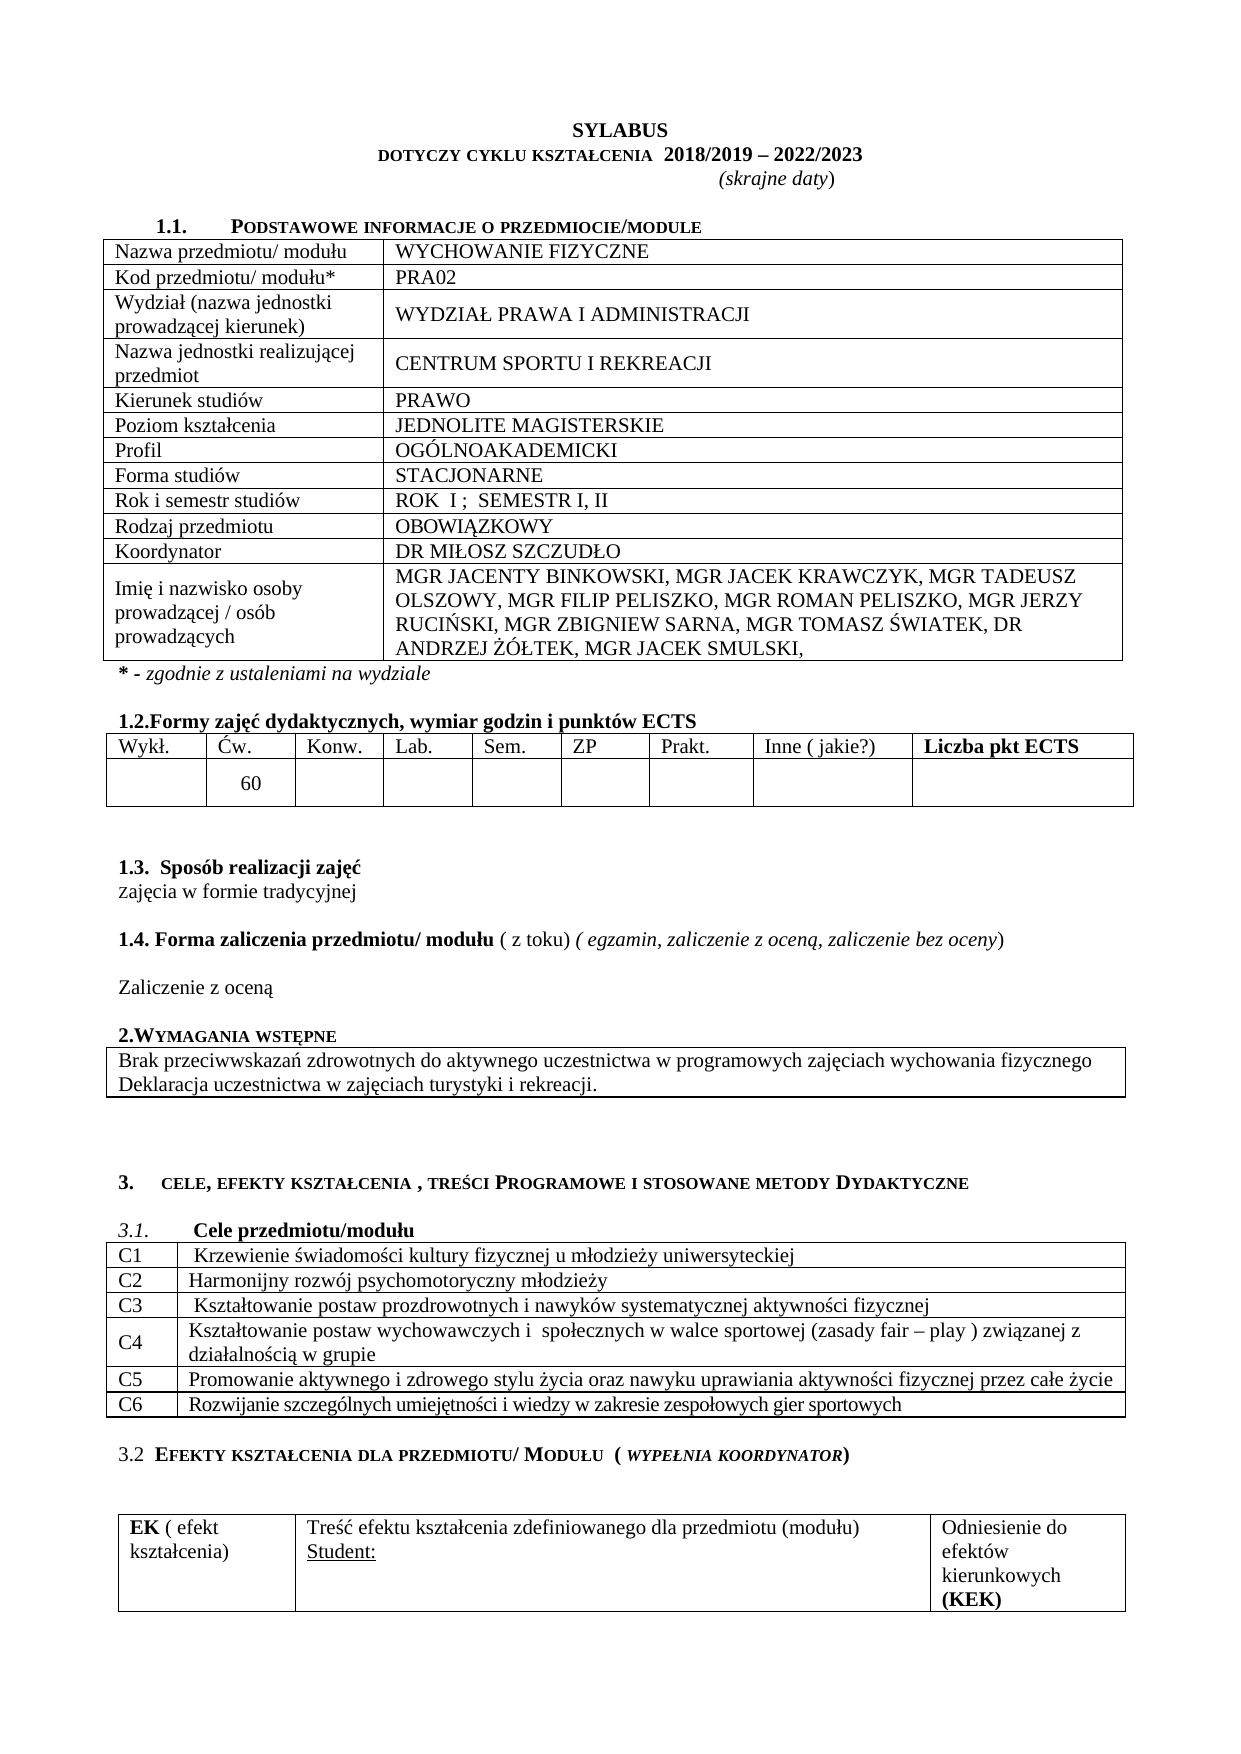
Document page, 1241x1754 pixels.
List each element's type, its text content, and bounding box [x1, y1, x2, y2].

text Zaliczenie z oceną [118, 975, 1122, 999]
table_header Liczba pkt ECTS [913, 734, 1133, 758]
table_cell Nazwa jednostki realizującej przedmiot [104, 339, 383, 387]
table_header Nazwa przedmiotu/ modułu [104, 240, 383, 263]
table_header Krzewienie świadomości kultury fizycznej u młodzieży uniwersyteckiej [178, 1243, 1125, 1267]
table_cell Promowanie aktywnego i zdrowego stylu życia oraz nawyku uprawiania aktywności fizycznej przez całe życie [178, 1367, 1125, 1391]
table_header Treść efektu kształcenia zdefiniowanego dla przedmiotu (modułu) Student: [296, 1515, 930, 1611]
table_cell PRAWO [384, 388, 1122, 412]
table_header Inne ( jakie?) [754, 734, 912, 758]
table_cell C3 [107, 1293, 177, 1317]
table_cell OBOWIĄZKOWY [384, 514, 1122, 538]
table_cell 60 [207, 759, 295, 806]
text 2.Wymagania wstępne [118, 1023, 1122, 1047]
table_cell C6 [107, 1393, 177, 1416]
table_cell C2 [107, 1268, 177, 1292]
table_cell Imię i nazwisko osoby prowadzącej / osób prowadzących [104, 564, 383, 660]
text 1.2.Formy zajęć dydaktycznych, wymiar godzin i punktów ECTS [118, 709, 1122, 733]
table_cell [754, 759, 912, 806]
table_cell Wydział (nazwa jednostki prowadzącej kierunek) [104, 290, 383, 338]
table_header Konw. [296, 734, 383, 758]
table_cell CENTRUM SPORTU I REKREACJI [384, 339, 1122, 387]
table_cell ROK I ; SEMESTR I, II [384, 489, 1122, 512]
table_cell Kierunek studiów [104, 388, 383, 412]
table_cell [384, 759, 472, 806]
list cele, efekty kształcenia , treści Programowe i stosowane metody Dydaktyczne [118, 1169, 1122, 1194]
table_cell MGR JACENTY BINKOWSKI, MGR JACEK KRAWCZYK, MGR TADEUSZ OLSZOWY, MGR FILIP PELISZKO, MGR ROMAN PELISZKO, MGR JERZY RUCIŃSKI, MGR ZBIGNIEW SARNA, MGR TOMASZ ŚWIATEK, DR ANDRZEJ ŻÓŁTEK, MGR JACEK SMULSKI, [384, 564, 1122, 660]
text 3.2 Efekty kształcenia dla przedmiotu/ Modułu ( wypełnia koordynator) [118, 1442, 1122, 1466]
table_cell [107, 759, 206, 806]
table_cell [562, 759, 649, 806]
table_header Brak przeciwwskazań zdrowotnych do aktywnego uczestnictwa w programowych zajęciach wychowania fizycznego Deklaracja uczestnictwa w zajęciach turystyki i rekreacji. [107, 1048, 1125, 1096]
table_cell C5 [107, 1367, 177, 1391]
table_cell Rodzaj przedmiotu [104, 514, 383, 538]
table_header Odniesienie do efektów kierunkowych (KEK) [931, 1515, 1125, 1611]
table_cell DR MIŁOSZ SZCZUDŁO [384, 539, 1122, 563]
table_cell Rok i semestr studiów [104, 489, 383, 512]
table_header ZP [562, 734, 649, 758]
table_cell JEDNOLITE MAGISTERSKIE [384, 413, 1122, 437]
table_cell STACJONARNE [384, 463, 1122, 487]
table_cell Kształtowanie postaw wychowawczych i społecznych w walce sportowej (zasady fair – play ) związanej z działalnością w grupie [178, 1318, 1125, 1366]
table_cell [296, 759, 383, 806]
table_header Sem. [473, 734, 561, 758]
table_cell Koordynator [104, 539, 383, 563]
table_header WYCHOWANIE FIZYCZNE [384, 240, 1122, 263]
table_cell Poziom kształcenia [104, 413, 383, 437]
text dotyczy cyklu kształcenia 2018/2019 – 2022/2023 [118, 142, 1122, 166]
text 1.3. Sposób realizacji zajęć [118, 855, 1122, 879]
text zajęcia w formie tradycyjnej [118, 879, 1122, 903]
table_cell [913, 759, 1133, 806]
table_cell Kształtowanie postaw prozdrowotnych i nawyków systematycznej aktywności fizycznej [178, 1293, 1125, 1317]
list Cele przedmiotu/modułu [118, 1218, 1122, 1242]
table_cell WYDZIAŁ PRAWA I ADMINISTRACJI [384, 290, 1122, 338]
text SYLABUS [118, 118, 1122, 142]
table_cell Harmonijny rozwój psychomotoryczny młodzieży [178, 1268, 1125, 1292]
table_cell Kod przedmiotu/ modułu* [104, 265, 383, 289]
table_cell Rozwijanie szczególnych umiejętności i wiedzy w zakresie zespołowych gier sportowych [178, 1393, 1125, 1416]
table_cell C4 [107, 1318, 177, 1366]
table_cell [473, 759, 561, 806]
table_header EK ( efekt kształcenia) [119, 1515, 295, 1611]
text (skrajne daty) [118, 166, 1122, 190]
list Podstawowe informacje o przedmiocie/module [156, 214, 1122, 238]
table_header Wykł. [107, 734, 206, 758]
table_cell [650, 759, 753, 806]
table_header Lab. [384, 734, 472, 758]
text 1.4. Forma zaliczenia przedmiotu/ modułu ( z toku) ( egzamin, zaliczenie z oceną, zaliczenie bez oceny) [118, 927, 1122, 951]
table_cell Forma studiów [104, 463, 383, 487]
text * - zgodnie z ustaleniami na wydziale [118, 661, 1122, 685]
table_header Prakt. [650, 734, 753, 758]
table_cell PRA02 [384, 265, 1122, 289]
table_cell OGÓLNOAKADEMICKI [384, 438, 1122, 462]
table_header Ćw. [207, 734, 295, 758]
table_cell Profil [104, 438, 383, 462]
table_header C1 [107, 1243, 177, 1267]
